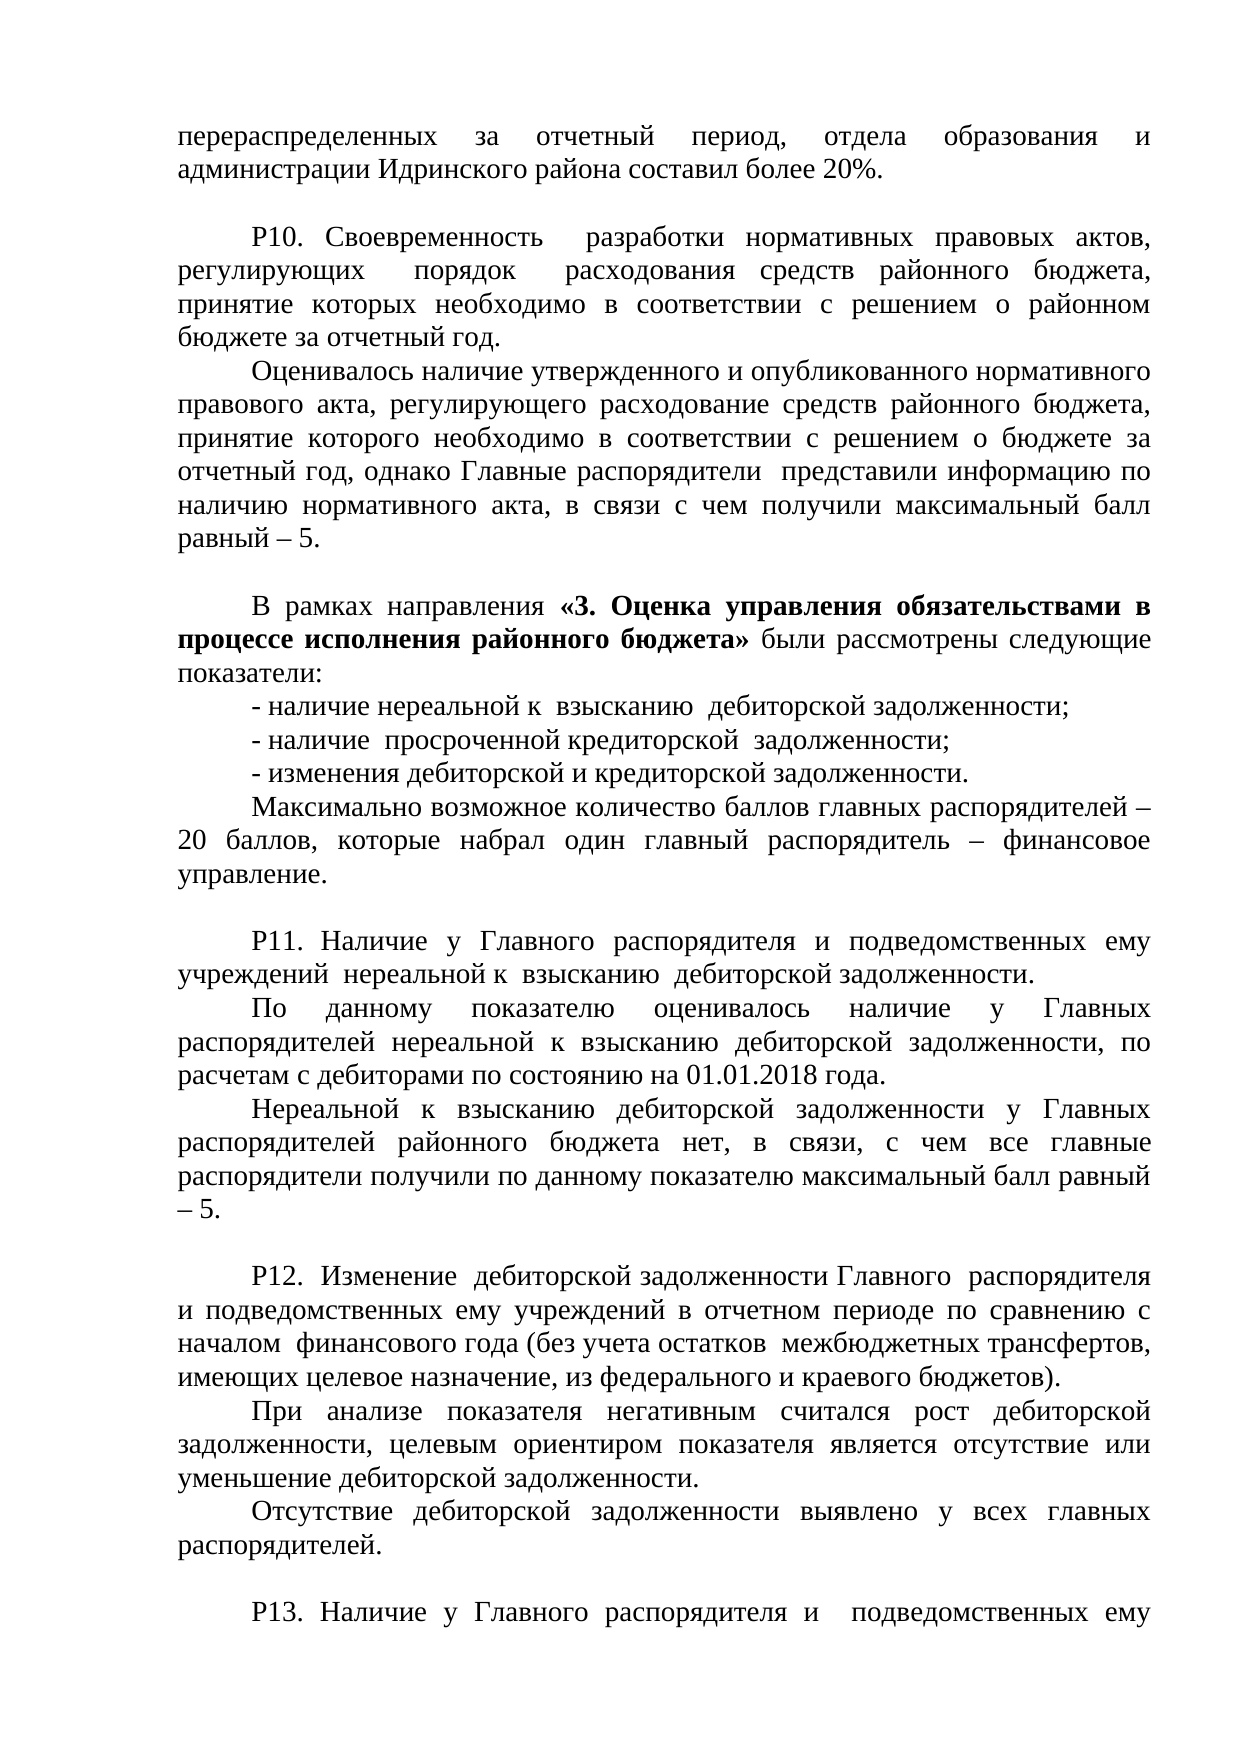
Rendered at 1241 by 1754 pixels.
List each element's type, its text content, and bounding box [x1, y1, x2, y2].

text По данному показателю оценивалось наличие у Главных распорядителей нереальной к взысканию дебиторской задолженности, по расчетам с дебиторами по состоянию на 01.01.2018 года. [177, 990, 1152, 1091]
text - изменения дебиторской и кредиторской задолженности. [177, 755, 1152, 789]
text Отсутствие дебиторской задолженности выявлено у всех главных распорядителей. [177, 1493, 1152, 1560]
text При анализе показателя негативным считался рост дебиторской задолженности, целевым ориентиром показателя является отсутствие или уменьшение дебиторской задолженности. [177, 1393, 1152, 1493]
text Оценивалось наличие утвержденного и опубликованного нормативного правового акта, регулирующего расходование средств районного бюджета, принятие которого необходимо в соответствии с решением о бюджете за отчетный год, однако Главные распорядители представили информацию по наличию нормативного акта, в связи с чем получили максимальный балл равный – 5. [177, 353, 1152, 554]
text Р10. Своевременность разработки нормативных правовых актов, регулирующих порядок расходования средств районного бюджета, принятие которых необходимо в соответствии с решением о районном бюджете за отчетный год. [177, 219, 1152, 353]
text Р11. Наличие у Главного распорядителя и подведомственных ему учреждений нереальной к взысканию дебиторской задолженности. [177, 923, 1152, 990]
text - наличие просроченной кредиторской задолженности; [177, 722, 1152, 755]
text В рамках направления «3. Оценка управления обязательствами в процессе исполнения районного бюджета» были рассмотрены следующие показатели: [177, 588, 1152, 688]
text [177, 1594, 1152, 1627]
text Максимально возможное количество баллов главных распорядителей – 20 баллов, которые набрал один главный распорядитель – финансовое управление. [177, 789, 1152, 889]
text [177, 118, 1152, 185]
text - наличие нереальной к взысканию дебиторской задолженности; [177, 688, 1152, 722]
text Р12. Изменение дебиторской задолженности Главного распорядителя и подведомственных ему учреждений в отчетном периоде по сравнению с началом финансового года (без учета остатков межбюджетных трансфертов, имеющих целевое назначение, из федерального и краевого бюджетов). [177, 1258, 1152, 1393]
text Нереальной к взысканию дебиторской задолженности у Главных распорядителей районного бюджета нет, в связи, с чем все главные распорядители получили по данному показателю максимальный балл равный – 5. [177, 1091, 1152, 1225]
